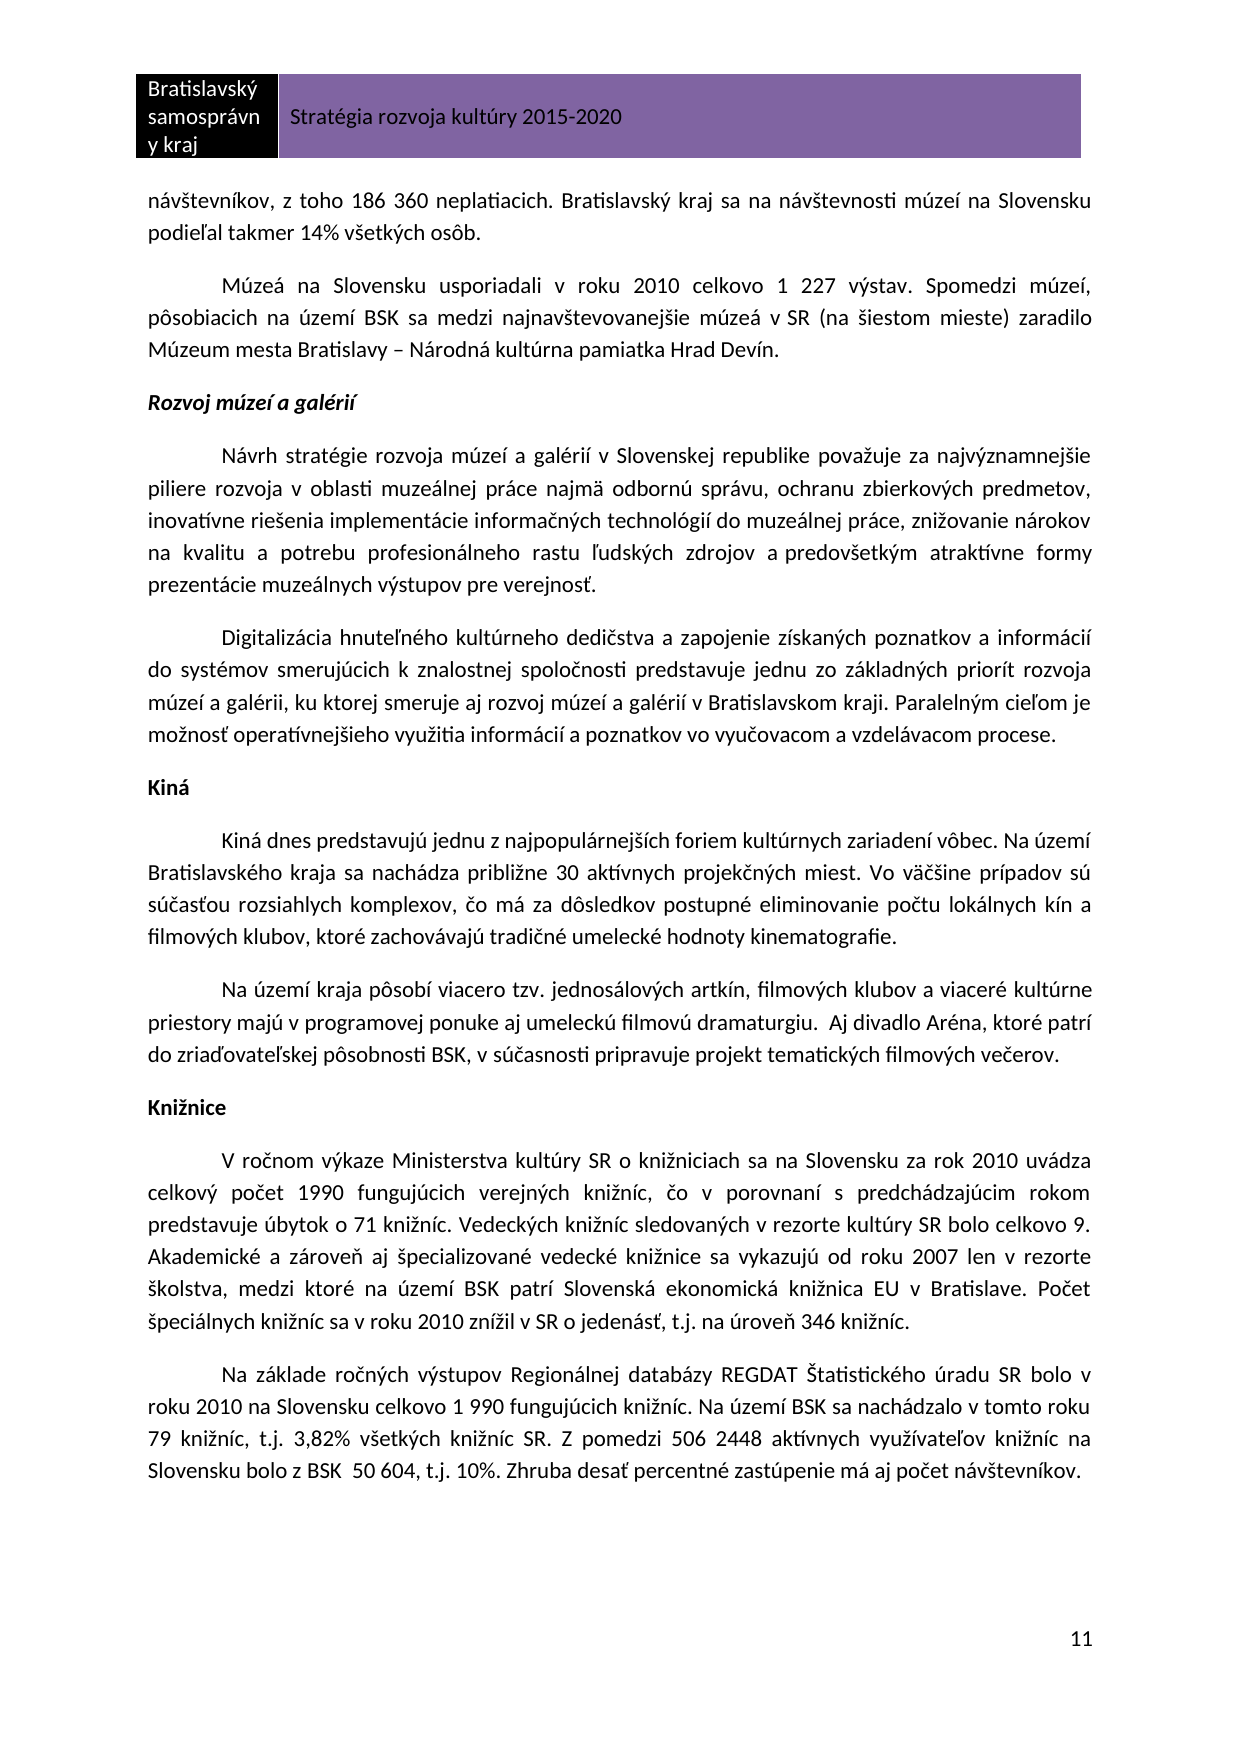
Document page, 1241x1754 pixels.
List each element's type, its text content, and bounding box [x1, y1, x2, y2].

text Kiná [148, 773, 1093, 801]
text Knižnice [148, 1093, 1093, 1121]
text Na základe ročných výstupov Regionálnej databázy REGDAT Štatistického úradu SR bolo v roku 2010 na Slovensku celkovo 1 990 fungujúcich knižníc. Na území BSK sa nachádzalo v tomto roku 79 knižníc, t.j. 3,82% všetkých knižníc SR. Z pomedzi 506 2448 aktívnych využívateľov knižníc na Slovensku bolo z BSK 50 604, t.j. 10%. Zhruba desať percentné zastúpenie má aj počet návštevníkov. [148, 1360, 1093, 1484]
text Rozvoj múzeí a galérií [148, 388, 1093, 416]
text Návrh stratégie rozvoja múzeí a galérií v Slovenskej republike považuje za najvýznamnejšie piliere rozvoja v oblasti muzeálnej práce najmä odbornú správu, ochranu zbierkových predmetov, inovatívne riešenia implementácie informačných technológií do muzeálnej práce, znižovanie nárokov na kvalitu a potrebu profesionálneho rastu ľudských zdrojov a predovšetkým atraktívne formy prezentácie muzeálnych výstupov pre verejnosť. [148, 441, 1093, 598]
text V ročnom výkaze Ministerstva kultúry SR o knižniciach sa na Slovensku za rok 2010 uvádza celkový počet 1990 fungujúcich verejných knižníc, čo v porovnaní s predchádzajúcim rokom predstavuje úbytok o 71 knižníc. Vedeckých knižníc sledovaných v rezorte kultúry SR bolo celkovo 9. Akademické a zároveň aj špecializované vedecké knižnice sa vykazujú od roku 2007 len v rezorte školstva, medzi ktoré na území BSK patrí Slovenská ekonomická knižnica EU v Bratislave. Počet špeciálnych knižníc sa v roku 2010 znížil v SR o jedenásť, t.j. na úroveň 346 knižníc. [148, 1146, 1093, 1335]
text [148, 186, 1093, 246]
text Na území kraja pôsobí viacero tzv. jednosálových artkín, filmových klubov a viaceré kultúrne priestory majú v programovej ponuke aj umeleckú filmovú dramaturgiu. Aj divadlo Aréna, ktoré patrí do zriaďovateľskej pôsobnosti BSK, v súčasnosti pripravuje projekt tematických filmových večerov. [148, 975, 1093, 1068]
text Kiná dnes predstavujú jednu z najpopulárnejších foriem kultúrnych zariadení vôbec. Na území Bratislavského kraja sa nachádza približne 30 aktívnych projekčných miest. Vo väčšine prípadov sú súčasťou rozsiahlych komplexov, čo má za dôsledkov postupné eliminovanie počtu lokálnych kín a filmových klubov, ktoré zachovávajú tradičné umelecké hodnoty kinematografie. [148, 826, 1093, 950]
text Múzeá na Slovensku usporiadali v roku 2010 celkovo 1 227 výstav. Spomedzi múzeí, pôsobiacich na území BSK sa medzi najnavštevovanejšie múzeá v SR (na šiestom mieste) zaradilo Múzeum mesta Bratislavy – Národná kultúrna pamiatka Hrad Devín. [148, 271, 1093, 363]
text Digitalizácia hnuteľného kultúrneho dedičstva a zapojenie získaných poznatkov a informácií do systémov smerujúcich k znalostnej spoločnosti predstavuje jednu zo základných priorít rozvoja múzeí a galérii, ku ktorej smeruje aj rozvoj múzeí a galérií v Bratislavskom kraji. Paralelným cieľom je možnosť operatívnejšieho využitia informácií a poznatkov vo vyučovacom a vzdelávacom procese. [148, 623, 1093, 748]
